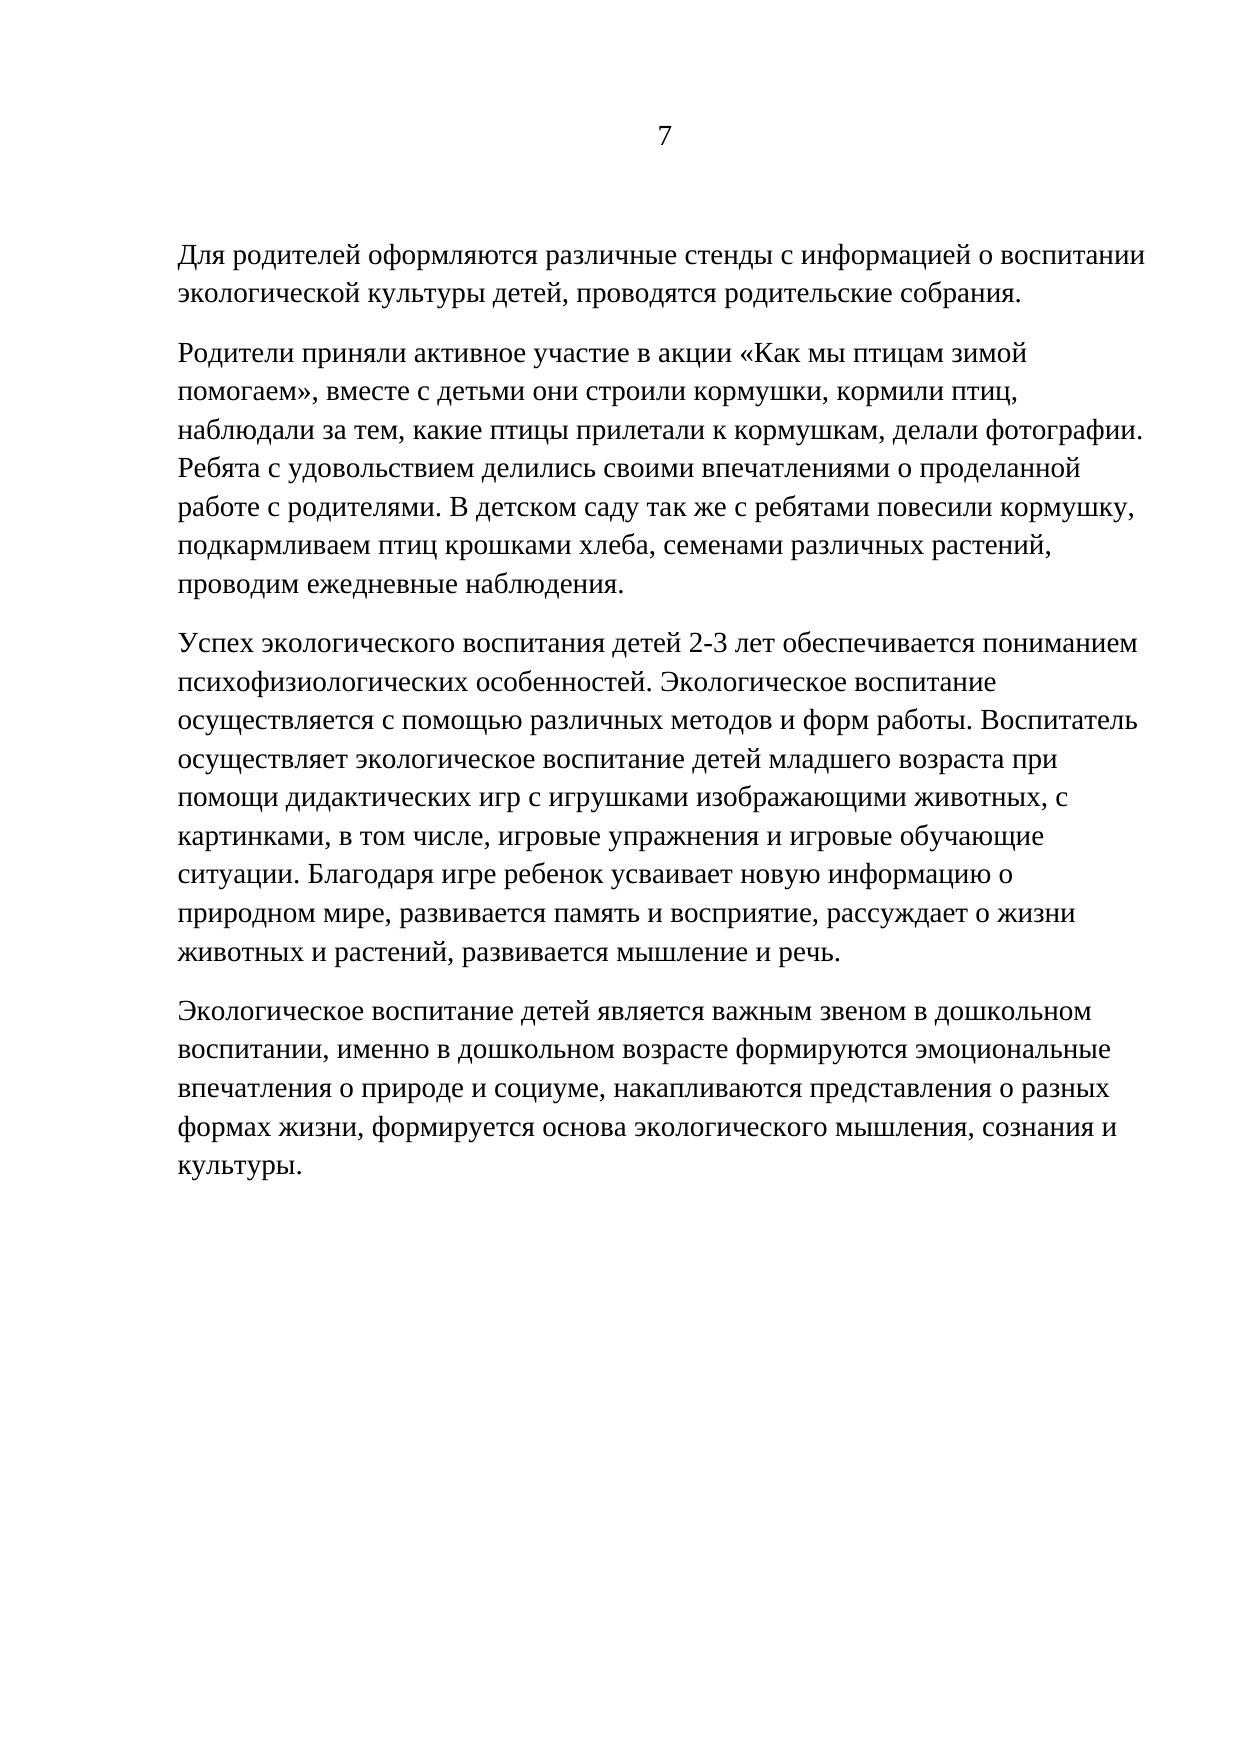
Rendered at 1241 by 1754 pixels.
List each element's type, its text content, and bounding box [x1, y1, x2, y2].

text Для родителей оформляются различные стенды с информацией о воспитании экологической культуры детей, проводятся родительские собрания. [177, 237, 1152, 309]
text Родители приняли активное участие в акции «Как мы птицам зимой помогаем», вместе с детьми они строили кормушки, кормили птиц, наблюдали за тем, какие птицы прилетали к кормушкам, делали фотографии. Ребята с удовольствием делились своими впечатлениями о проделанной работе с родителями. В детском саду так же с ребятами повесили кормушку, подкармливаем птиц крошками хлеба, семенами различных растений, проводим ежедневные наблюдения. [177, 335, 1152, 599]
text Успех экологического воспитания детей 2-3 лет обеспечивается пониманием психофизиологических особенностей. Экологическое воспитание осуществляется с помощью различных методов и форм работы. Воспитатель осуществляет экологическое воспитание детей младшего возраста при помощи дидактических игр с игрушками изображающими животных, с картинками, в том числе, игровые упражнения и игровые обучающие ситуации. Благодаря игре ребенок усваивает новую информацию о природном мире, развивается память и восприятие, рассуждает о жизни животных и растений, развивается мышление и речь. [177, 625, 1152, 967]
text 7 [177, 118, 1152, 152]
text Экологическое воспитание детей является важным звеном в дошкольном воспитании, именно в дошкольном возрасте формируются эмоциональные впечатления о природе и социуме, накапливаются представления о разных формах жизни, формируется основа экологического мышления, сознания и культуры. [177, 993, 1152, 1181]
